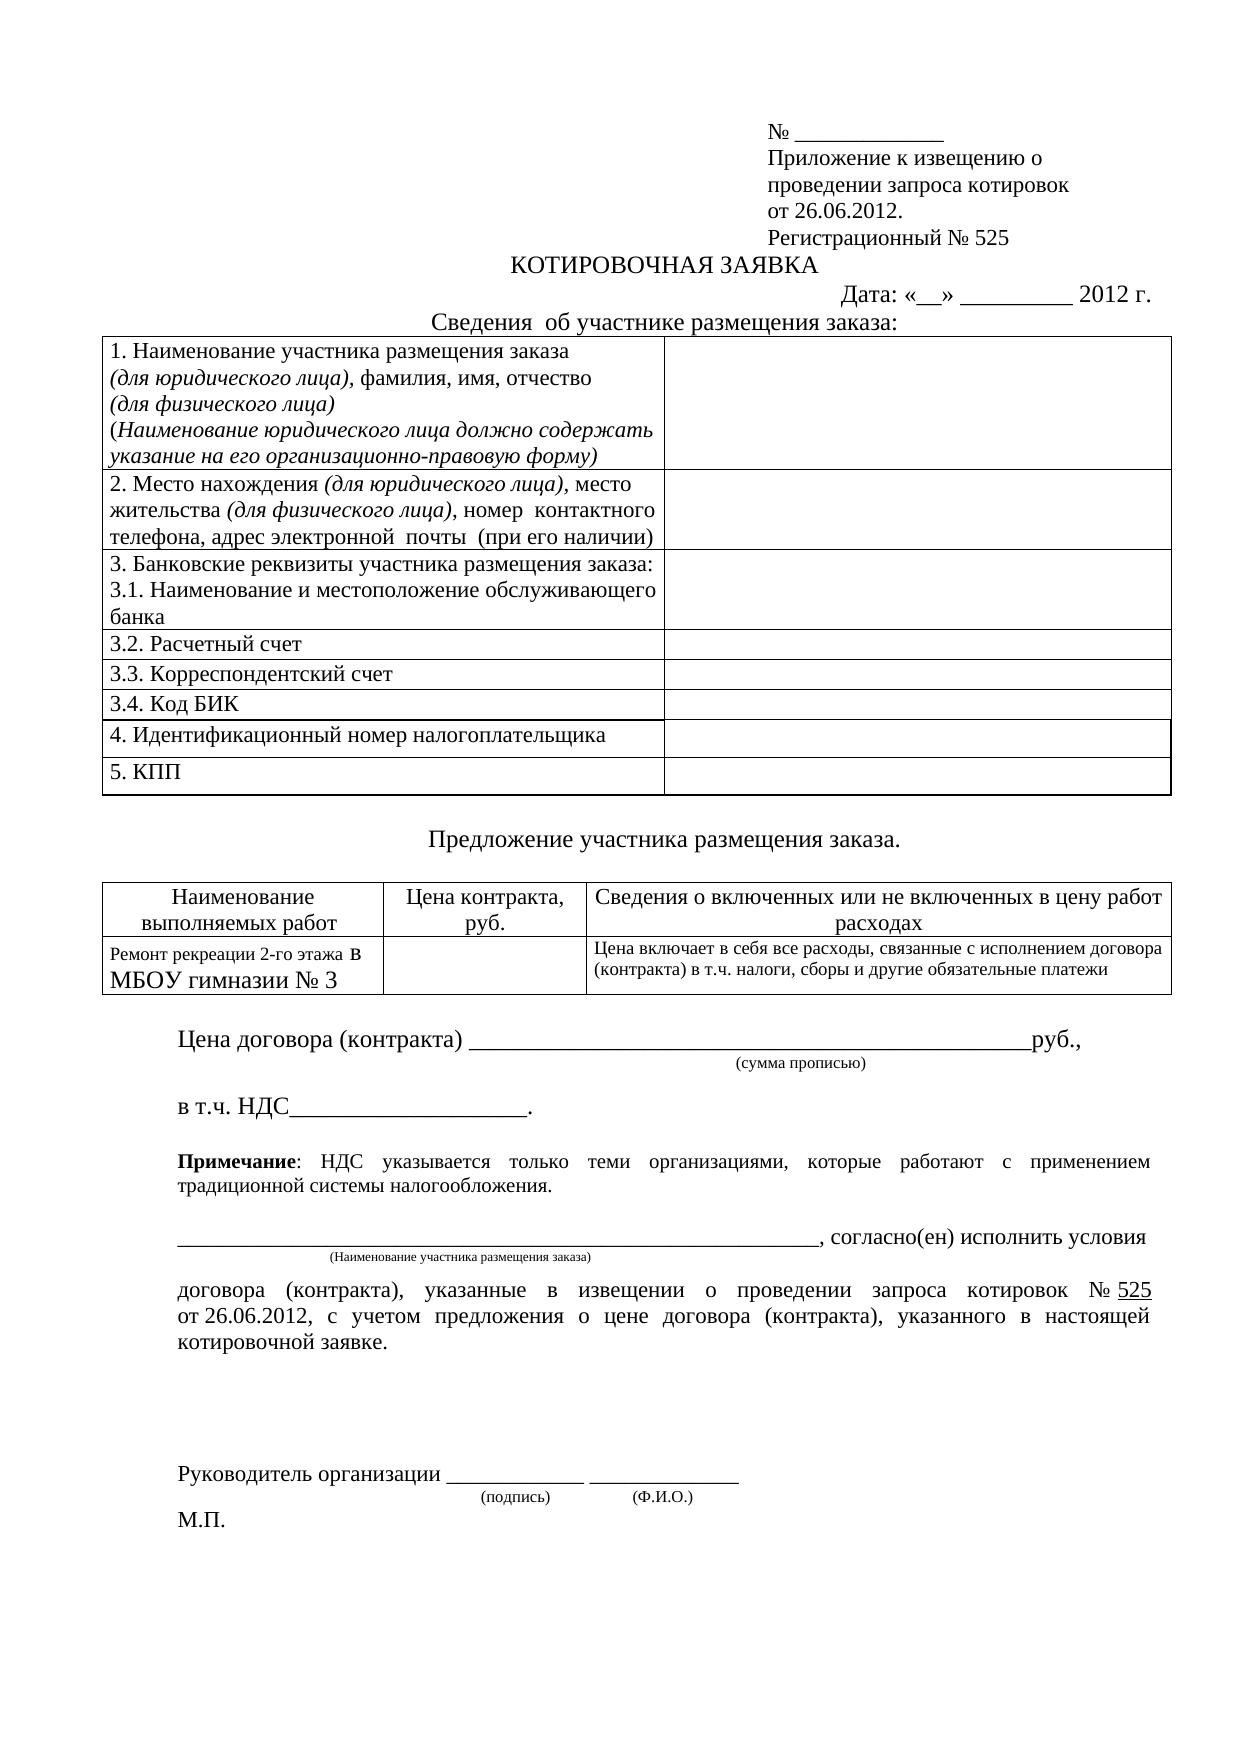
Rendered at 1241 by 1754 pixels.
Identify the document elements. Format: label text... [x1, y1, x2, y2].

text договора (контракта), указанные в извещении о проведении запроса котировок № 525 от 26.06.2012, с учетом предложения о цене договора (контракта), указанного в настоящей котировочной заявке. [177, 1276, 1152, 1355]
table_cell 3.4. Код БИК [103, 690, 664, 719]
table_cell Ремонт рекреации 2-го этажа в МБОУ гимназии № 3 [103, 937, 383, 994]
text ________________________________________________________, согласно(ен) исполнить условия [177, 1223, 1152, 1249]
text № _____________ [767, 118, 1152, 144]
table_cell 3. Банковские реквизиты участника размещения заказа: 3.1. Наименование и местоположение обслуживающего банка [103, 550, 664, 629]
text Сведения об участнике размещения заказа: [177, 307, 1152, 336]
text проведении запроса котировок [767, 171, 1152, 197]
text (Наименование участника размещения заказа) [177, 1249, 1152, 1276]
table_cell 5. КПП [103, 758, 664, 794]
table_cell Цена включает в себя все расходы, связанные с исполнением договора (контракта) в т.ч. налоги, сборы и другие обязательные платежи [587, 937, 1171, 994]
text КОТИРОВОЧНАЯ ЗАЯВКА [177, 250, 1152, 279]
text Руководитель организации ____________ _____________ [177, 1460, 1152, 1487]
table_header Наименование выполняемых работ [103, 883, 383, 936]
text в т.ч. НДС___________________. [177, 1091, 1152, 1120]
text М.П. [177, 1506, 1152, 1532]
table_cell [384, 937, 586, 994]
text Регистрационный № 525 [767, 223, 1152, 250]
table_cell 3.3. Корреспондентский счет [103, 660, 664, 689]
text от 26.06.2012. [767, 197, 1152, 223]
table_cell [665, 550, 1171, 629]
table_header Сведения о включенных или не включенных в цену работ расходах [587, 883, 1171, 936]
table_cell [665, 660, 1171, 689]
table_cell 3.2. Расчетный счет [103, 630, 664, 659]
text Приложение к извещению о [767, 144, 1152, 171]
text (сумма прописью) [177, 1053, 1152, 1072]
table_cell 2. Место нахождения (для юридического лица), место жительства (для физического лица), номер контактного телефона, адрес электронной почты (при его наличии) [103, 470, 664, 549]
text (подпись) (Ф.И.О.) [177, 1487, 1152, 1506]
table_cell [665, 630, 1171, 659]
text Примечание: НДС указывается только теми организациями, которые работают с применением традиционной системы налогообложения. [177, 1148, 1152, 1197]
table_cell [665, 690, 1171, 719]
text Предложение участника размещения заказа. [177, 824, 1152, 853]
table_cell [665, 758, 1170, 794]
table_cell [665, 720, 1170, 757]
table_cell 4. Идентификационный номер налогоплательщика [103, 721, 664, 757]
table_header Цена контракта, руб. [384, 883, 586, 936]
text Цена договора (контракта) _____________________________________________руб., [177, 1024, 1152, 1053]
table_header 1. Наименование участника размещения заказа (для юридического лица), фамилия, имя, отчество (для физического лица) (Наименование юридического лица должно содержать указание на его организационно-правовую форму) [103, 337, 664, 469]
table_header [665, 337, 1171, 469]
text Дата: «__» _________ 2012 г. [177, 279, 1152, 307]
table_cell [665, 470, 1171, 549]
